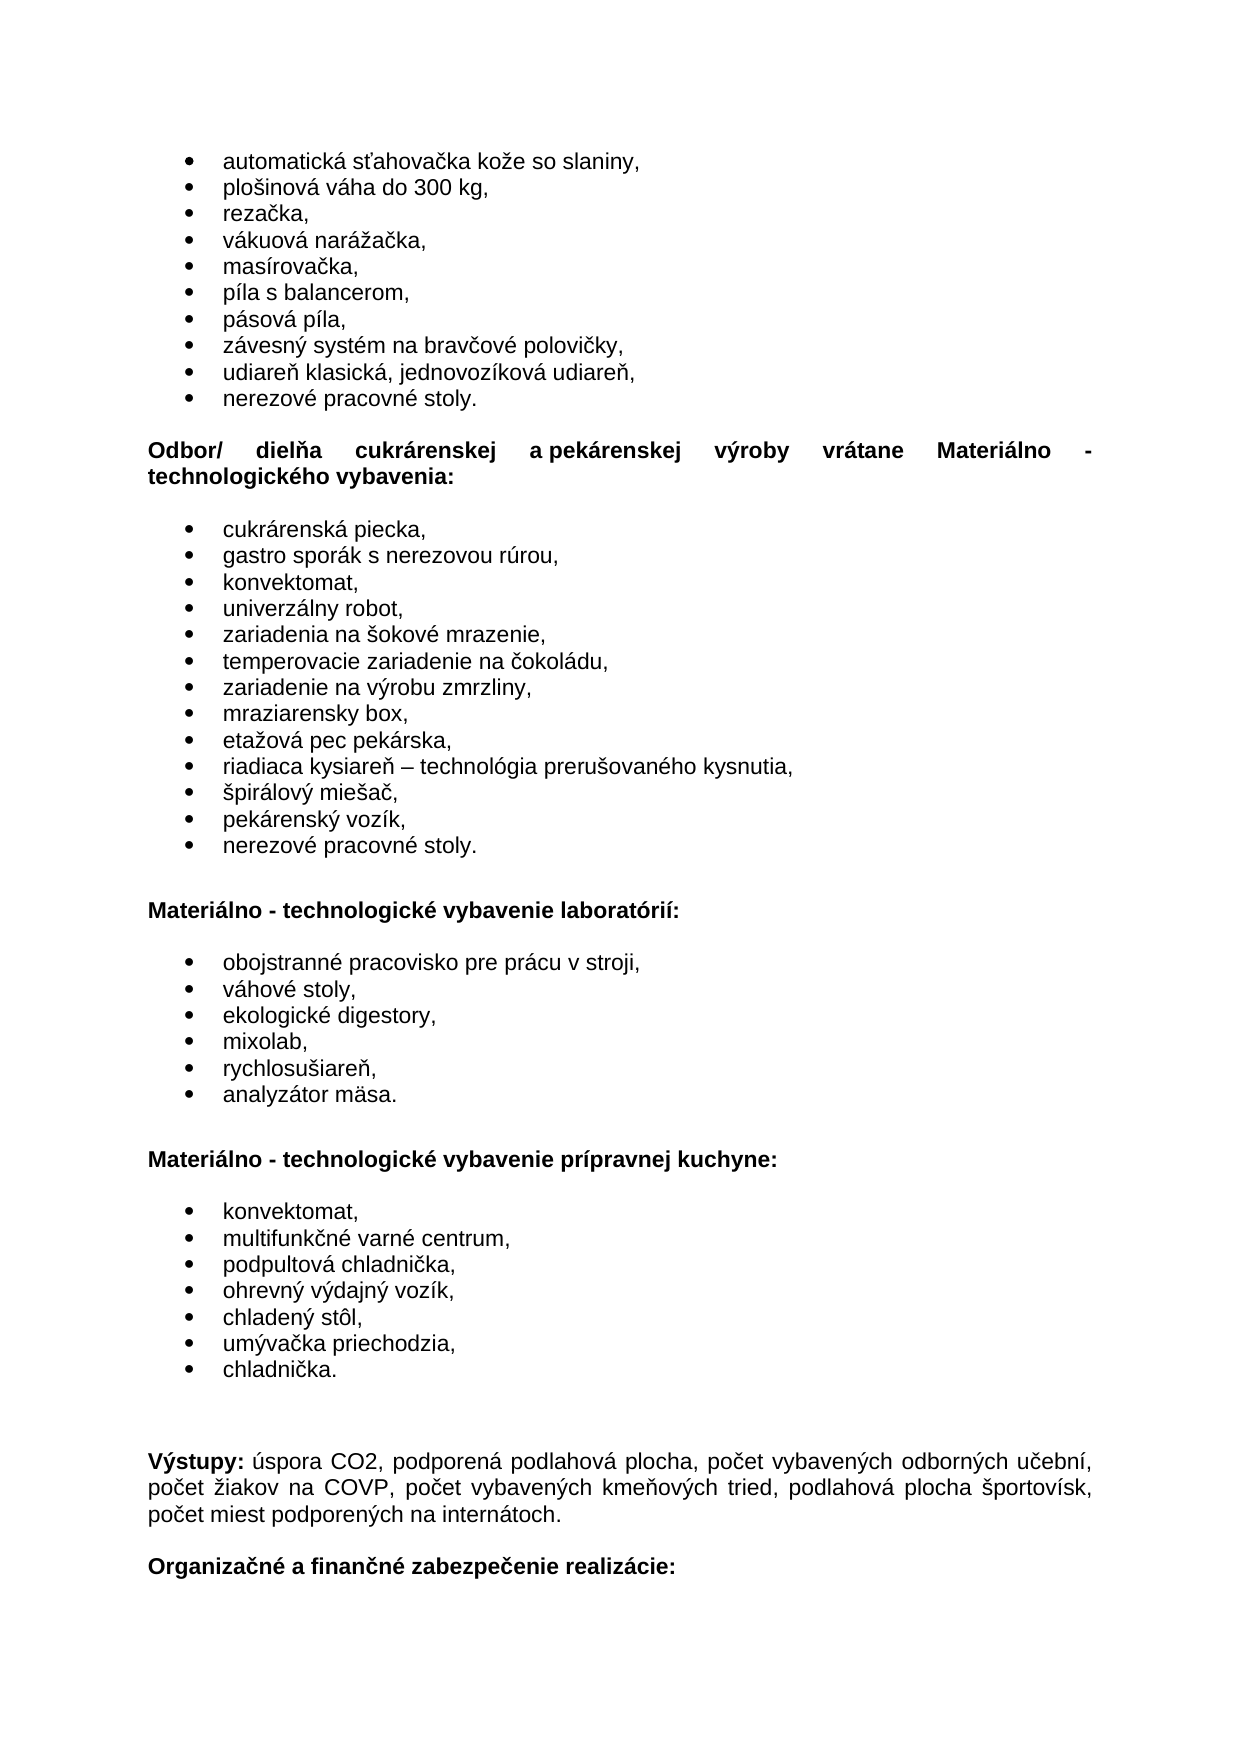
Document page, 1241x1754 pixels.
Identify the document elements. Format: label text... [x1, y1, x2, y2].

list špirálový miešač, [185, 779, 1093, 806]
list rychlosušiareň, [185, 1055, 1093, 1081]
list obojstranné pracovisko pre prácu v stroji, [185, 949, 1093, 976]
list zariadenie na výrobu zmrzliny, [185, 674, 1093, 700]
list nerezové pracovné stoly. [185, 385, 1093, 411]
list nerezové pracovné stoly. [185, 832, 1093, 858]
list váhové stoly, [185, 976, 1093, 1002]
list udiareň klasická, jednovozíková udiareň, [185, 358, 1093, 385]
list chladený stôl, [185, 1304, 1093, 1330]
list ohrevný výdajný vozík, [185, 1277, 1093, 1304]
text Výstupy: úspora CO2, podporená podlahová plocha, počet vybavených odborných učební, počet žiakov na COVP, počet vybavených kmeňových tried, podlahová plocha športovísk, počet miest podporených na internátoch. [148, 1448, 1093, 1527]
list chladnička. [185, 1356, 1093, 1383]
list automatická sťahovačka kože so slaniny, [185, 148, 1093, 174]
list podpultová chladnička, [185, 1251, 1093, 1277]
text Materiálno - technologické vybavenie prípravnej kuchyne: [148, 1146, 1093, 1173]
list konvektomat, [185, 568, 1093, 595]
list ekologické digestory, [185, 1002, 1093, 1028]
list umývačka priechodzia, [185, 1330, 1093, 1356]
list multifunkčné varné centrum, [185, 1224, 1093, 1251]
list vákuová narážačka, [185, 227, 1093, 253]
list pekárenský vozík, [185, 806, 1093, 832]
list masírovačka, [185, 253, 1093, 279]
list závesný systém na bravčové polovičky, [185, 332, 1093, 358]
text Odbor/ dielňa cukrárenskej a pekárenskej výroby vrátane Materiálno - technologického vybavenia: [148, 437, 1093, 489]
list gastro sporák s nerezovou rúrou, [185, 542, 1093, 568]
list konvektomat, [185, 1198, 1093, 1224]
list cukrárenská piecka, [185, 516, 1093, 542]
list riadiaca kysiareň – technológia prerušovaného kysnutia, [185, 753, 1093, 779]
text Organizačné a finančné zabezpečenie realizácie: [148, 1553, 1093, 1580]
list mixolab, [185, 1028, 1093, 1055]
text Materiálno - technologické vybavenie laboratórií: [148, 897, 1093, 924]
list univerzálny robot, [185, 595, 1093, 621]
list mraziarensky box, [185, 700, 1093, 727]
list etažová pec pekárska, [185, 727, 1093, 753]
list temperovacie zariadenie na čokoládu, [185, 648, 1093, 674]
list plošinová váha do 300 kg, [185, 174, 1093, 200]
list zariadenia na šokové mrazenie, [185, 621, 1093, 648]
list rezačka, [185, 200, 1093, 227]
list analyzátor mäsa. [185, 1081, 1093, 1107]
list pásová píla, [185, 306, 1093, 332]
list píla s balancerom, [185, 279, 1093, 306]
